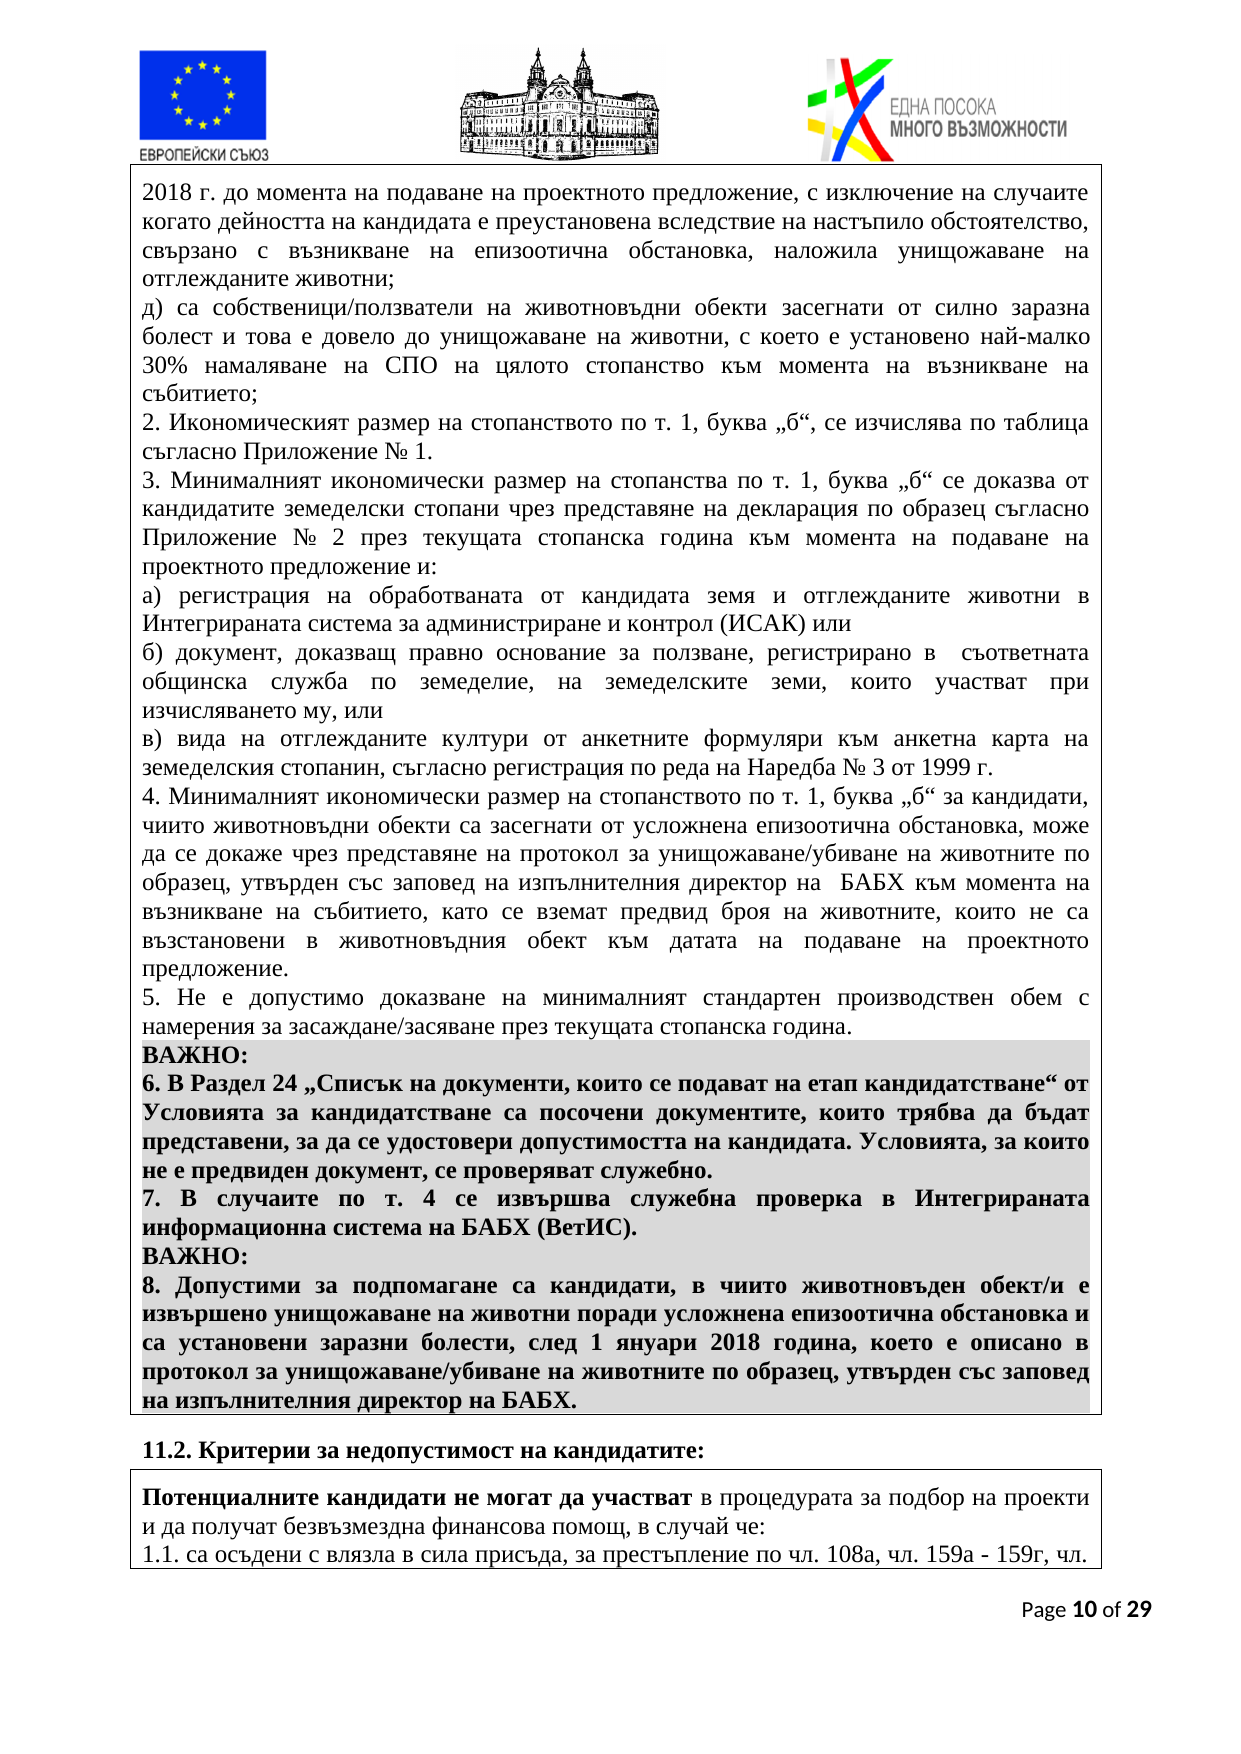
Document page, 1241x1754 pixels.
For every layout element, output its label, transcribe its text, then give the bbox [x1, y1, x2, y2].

picture [139, 49, 270, 164]
picture [455, 44, 667, 164]
subtitle 11.2. Критерии за недопустимост на кандидатите: [142, 1435, 1152, 1464]
picture [800, 54, 1070, 164]
